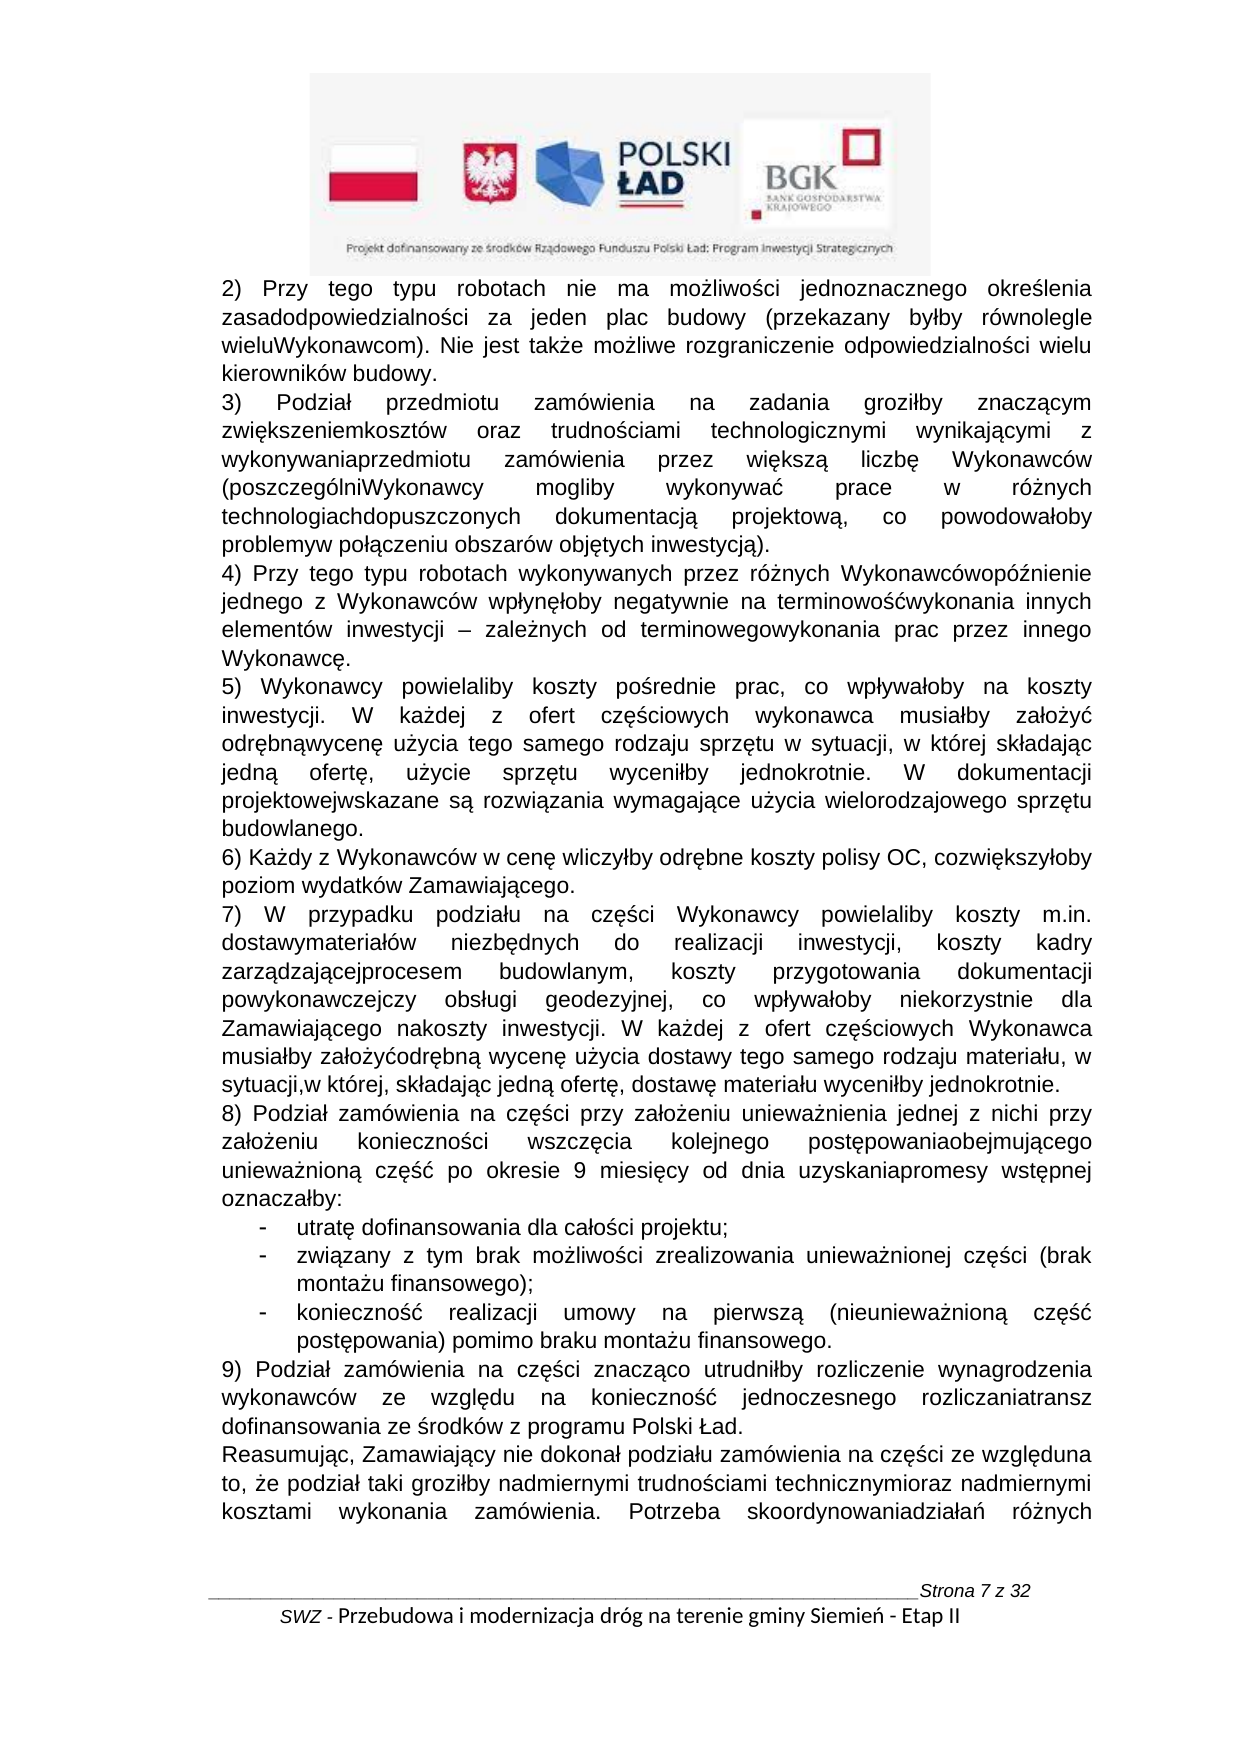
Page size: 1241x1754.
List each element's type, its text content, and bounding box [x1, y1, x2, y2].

text 4) Przy tego typu robotach wykonywanych przez różnych Wykonawcówopóźnienie jednego z Wykonawców wpłynęłoby negatywnie na terminowośćwykonania innych elementów inwestycji – zależnych od terminowegowykonania prac przez innego Wykonawcę. [221, 559, 1092, 671]
text 6) Każdy z Wykonawców w cenę wliczyłby odrębne koszty polisy OC, cozwiększyłoby poziom wydatków Zamawiającego. [221, 844, 1092, 899]
text 3) Podział przedmiotu zamówienia na zadania groziłby znaczącym zwiększeniemkosztów oraz trudnościami technologicznymi wynikającymi z wykonywaniaprzedmiotu zamówienia przez większą liczbę Wykonawców (poszczególniWykonawcy mogliby wykonywać prace w różnych technologiachdopuszczonych dokumentacją projektową, co powodowałoby problemyw połączeniu obszarów objętych inwestycją). [221, 389, 1092, 557]
list związany z tym brak możliwości zrealizowania unieważnionej części (brak montażu finansowego); [259, 1242, 1092, 1297]
text 7) W przypadku podziału na części Wykonawcy powielaliby koszty m.in. dostawymateriałów niezbędnych do realizacji inwestycji, koszty kadry zarządzającejprocesem budowlanym, koszty przygotowania dokumentacji powykonawczejczy obsługi geodezyjnej, co wpływałoby niekorzystnie dla Zamawiającego nakoszty inwestycji. W każdej z ofert częściowych Wykonawca musiałby założyćodrębną wycenę użycia dostawy tego samego rodzaju materiału, w sytuacji,w której, składając jedną ofertę, dostawę materiału wyceniłby jednokrotnie. [221, 901, 1092, 1098]
text 5) Wykonawcy powielaliby koszty pośrednie prac, co wpływałoby na koszty inwestycji. W każdej z ofert częściowych wykonawca musiałby założyć odrębnąwycenę użycia tego samego rodzaju sprzętu w sytuacji, w której składając jedną ofertę, użycie sprzętu wyceniłby jednokrotnie. W dokumentacji projektowejwskazane są rozwiązania wymagające użycia wielorodzajowego sprzętu budowlanego. [221, 673, 1092, 842]
text 2) Przy tego typu robotach nie ma możliwości jednoznacznego określenia zasadodpowiedzialności za jeden plac budowy (przekazany byłby równolegle wieluWykonawcom). Nie jest także możliwe rozgraniczenie odpowiedzialności wielu kierowników budowy. [221, 275, 1092, 387]
text 9) Podział zamówienia na części znacząco utrudniłby rozliczenie wynagrodzenia wykonawców ze względu na konieczność jednoczesnego rozliczaniatransz dofinansowania ze środków z programu Polski Ład. [221, 1356, 1092, 1439]
list konieczność realizacji umowy na pierwszą (nieunieważnioną część postępowania) pomimo braku montażu finansowego. [259, 1299, 1092, 1354]
text 8) Podział zamówienia na części przy założeniu unieważnienia jednej z nichi przy założeniu konieczności wszczęcia kolejnego postępowaniaobejmującego unieważnioną część po okresie 9 miesięcy od dnia uzyskaniapromesy wstępnej oznaczałby: [221, 1100, 1092, 1211]
list utratę dofinansowania dla całości projektu; [259, 1213, 1092, 1240]
picture [309, 73, 931, 276]
